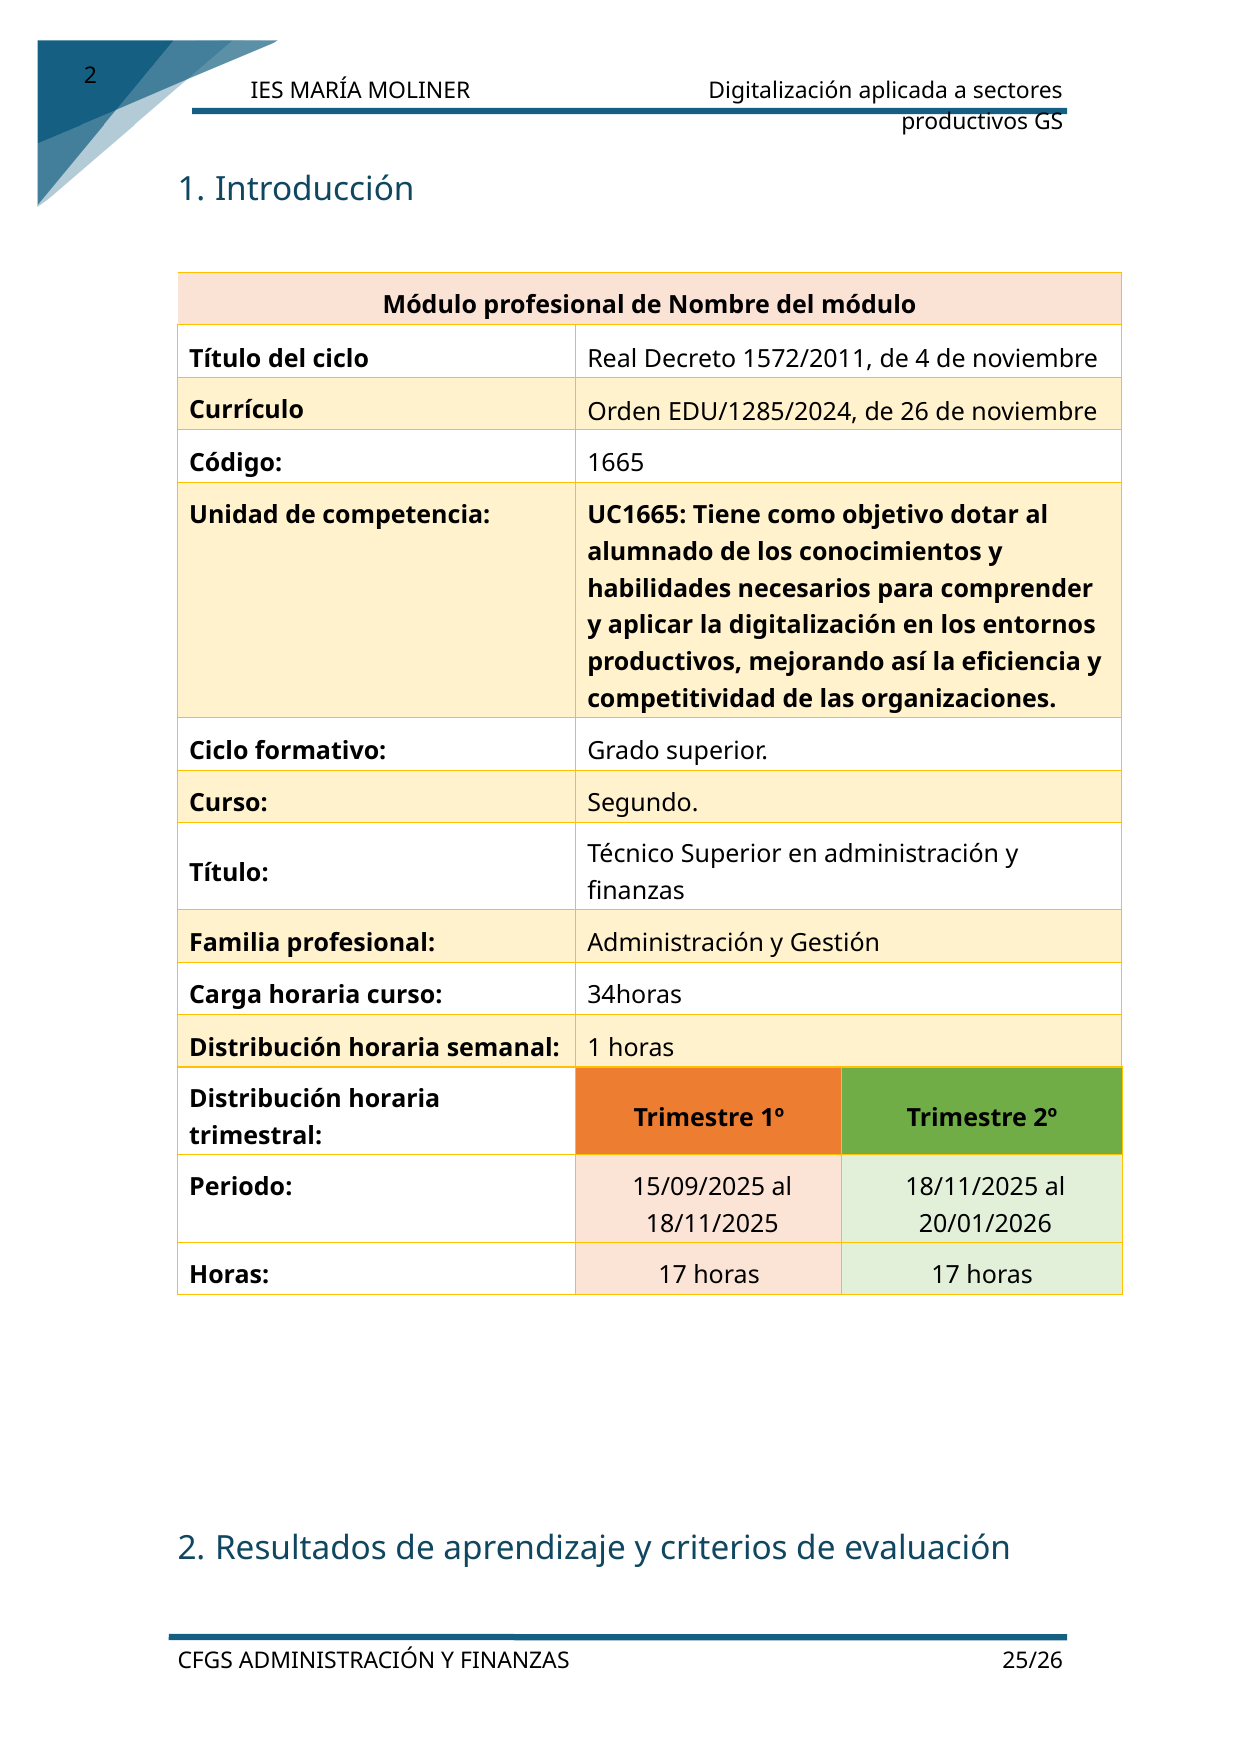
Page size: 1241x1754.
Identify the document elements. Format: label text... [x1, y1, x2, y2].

table_cell Segundo. [576, 771, 1121, 822]
table_cell Unidad de competencia: [178, 483, 575, 717]
table_cell 1665 [576, 430, 1121, 482]
table_cell Distribución horaria trimestral: [178, 1068, 575, 1154]
table_cell Carga horaria curso: [178, 963, 575, 1014]
table_cell Ciclo formativo: [178, 718, 575, 769]
table_cell 17 horas [842, 1243, 1122, 1294]
table_cell 17 horas [576, 1243, 841, 1294]
table_cell UC1665: Tiene como objetivo dotar al alumnado de los conocimientos y habilidades necesarios para comprender y aplicar la digitalización en los entornos productivos, mejorando así la eficiencia y competitividad de las organizaciones. [576, 483, 1121, 717]
table_cell Distribución horaria semanal: [178, 1015, 575, 1066]
picture [37, 40, 279, 209]
table_cell Trimestre 2º [842, 1068, 1122, 1154]
table_cell Técnico Superior en administración y finanzas [576, 823, 1121, 909]
table_cell Código: [178, 430, 575, 482]
table_cell Título: [178, 823, 575, 909]
table_cell Familia profesional: [178, 910, 575, 962]
table_header Módulo profesional de Nombre del módulo [178, 273, 1121, 324]
table_cell Grado superior. [576, 718, 1121, 769]
subtitle Introducción [177, 164, 1063, 210]
table_cell Currículo [178, 378, 575, 429]
table_cell 18/11/2025 al 20/01/2026 [842, 1155, 1122, 1242]
table_cell Periodo: [178, 1155, 575, 1242]
table_cell Trimestre 1º [576, 1068, 841, 1154]
table_cell 15/09/2025 al 18/11/2025 [576, 1155, 841, 1242]
table_cell Administración y Gestión [576, 910, 1121, 962]
table_cell 1 horas [576, 1015, 1121, 1066]
subtitle Resultados de aprendizaje y criterios de evaluación [177, 1524, 1063, 1569]
table_cell 34horas [576, 963, 1121, 1014]
table_cell Título del ciclo [178, 325, 575, 377]
table_cell Orden EDU/1285/2024, de 26 de noviembre [576, 378, 1121, 429]
table_cell Real Decreto 1572/2011, de 4 de noviembre [576, 325, 1121, 377]
table_cell Curso: [178, 771, 575, 822]
table_cell Horas: [178, 1243, 575, 1294]
